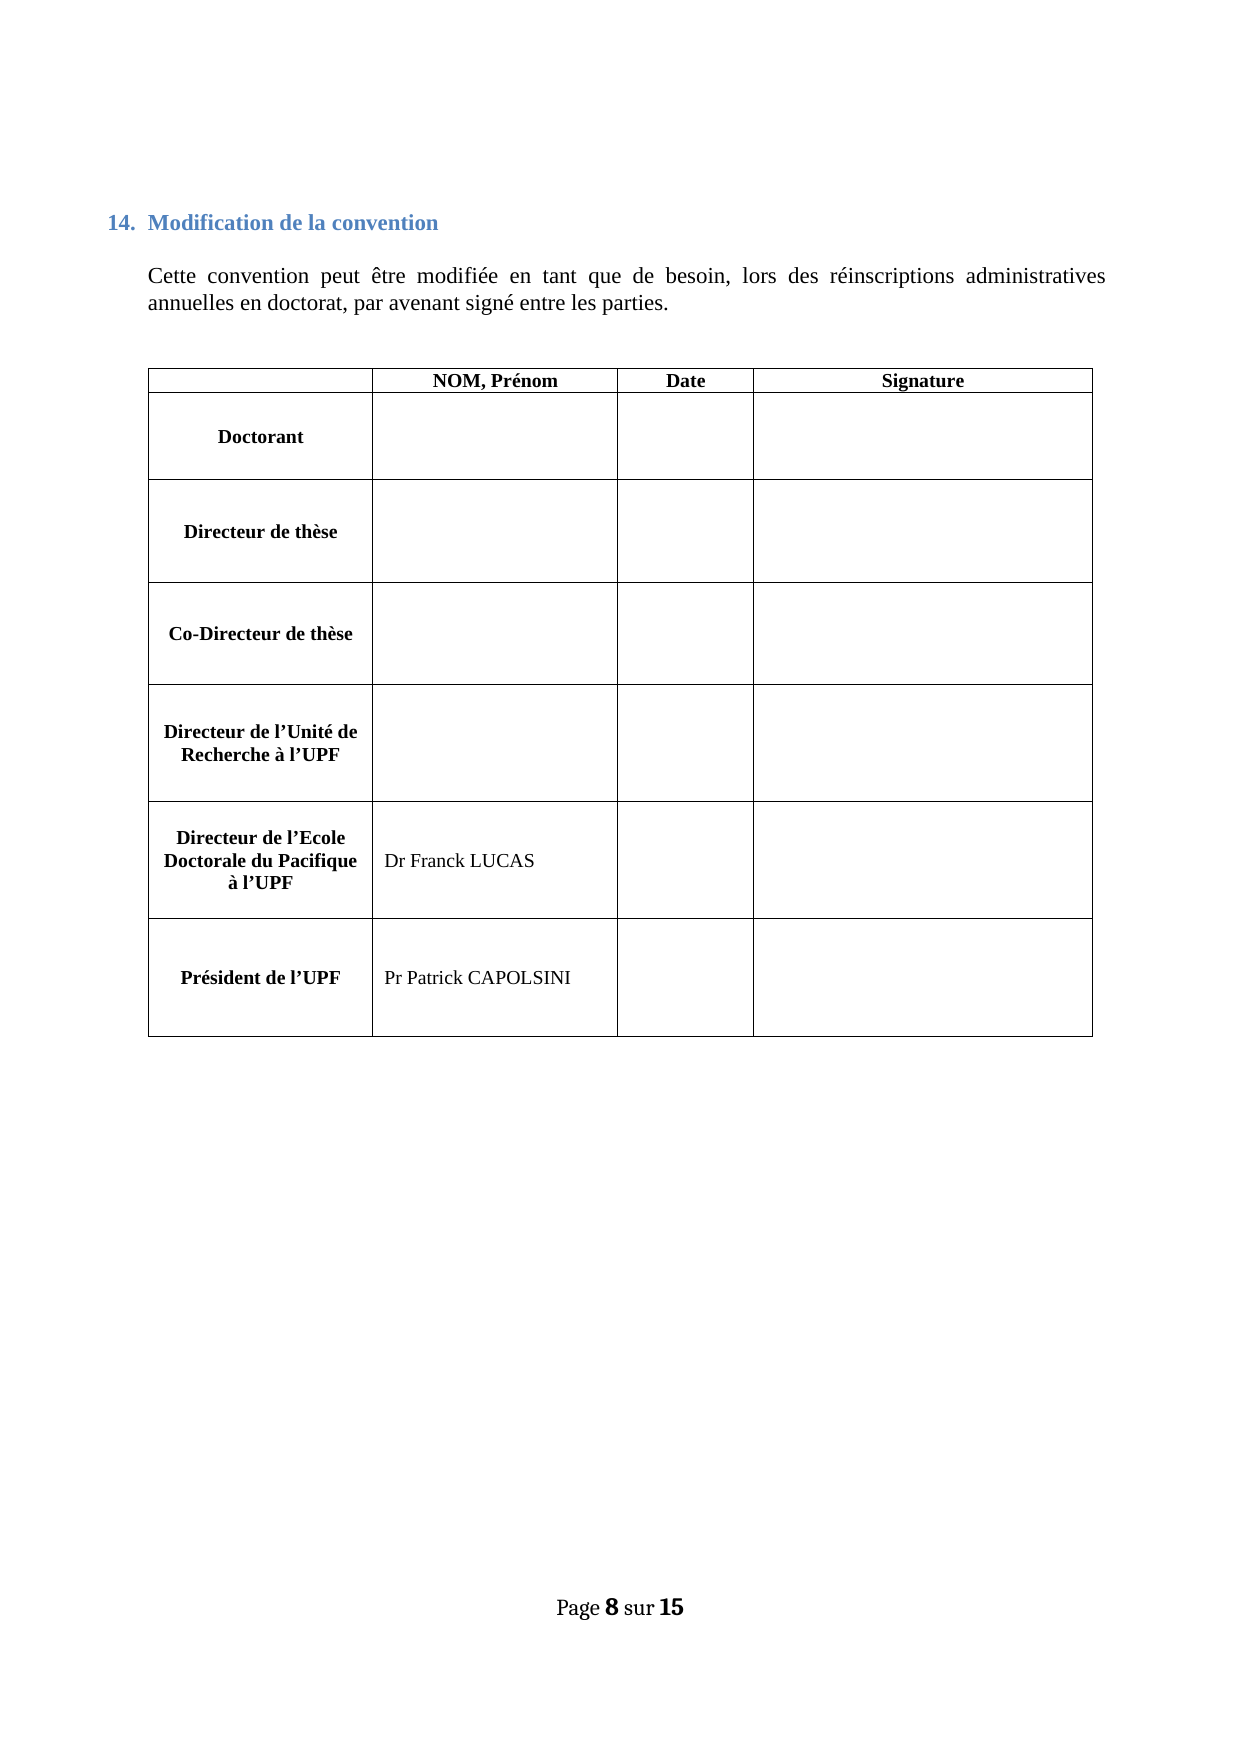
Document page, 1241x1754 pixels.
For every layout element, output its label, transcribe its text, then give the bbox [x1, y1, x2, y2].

table_cell [754, 802, 1092, 918]
table_cell [754, 393, 1092, 479]
table_cell [754, 919, 1092, 1036]
table_cell Président de l’UPF [149, 919, 372, 1036]
table_cell [618, 802, 753, 918]
table_cell Doctorant [149, 393, 372, 479]
table_cell [373, 685, 617, 801]
table_cell [618, 919, 753, 1036]
table_cell [373, 583, 617, 684]
table_cell Dr Franck LUCAS [373, 802, 617, 918]
table_cell Directeur de l’Ecole Doctorale du Pacifique à l’UPF [149, 802, 372, 918]
subtitle Modification de la convention [107, 209, 1107, 236]
table_cell [373, 480, 617, 582]
table_cell Directeur de thèse [149, 480, 372, 582]
table_header Signature [754, 369, 1092, 392]
table_cell [754, 583, 1092, 684]
table_cell [618, 685, 753, 801]
table_cell Directeur de l’Unité de Recherche à l’UPF [149, 685, 372, 801]
table_cell [618, 480, 753, 582]
table_header Date [618, 369, 753, 392]
table_cell [754, 480, 1092, 582]
table_cell [754, 685, 1092, 801]
table_cell [618, 583, 753, 684]
text Cette convention peut être modifiée en tant que de besoin, lors des réinscriptions administratives annuelles en doctorat, par avenant signé entre les parties. [148, 262, 1107, 315]
table_cell [373, 393, 617, 479]
table_cell Pr Patrick CAPOLSINI [373, 919, 617, 1036]
table_cell Co-Directeur de thèse [149, 583, 372, 684]
table_header NOM, Prénom [373, 369, 617, 392]
table_header [149, 369, 372, 392]
table_cell [618, 393, 753, 479]
